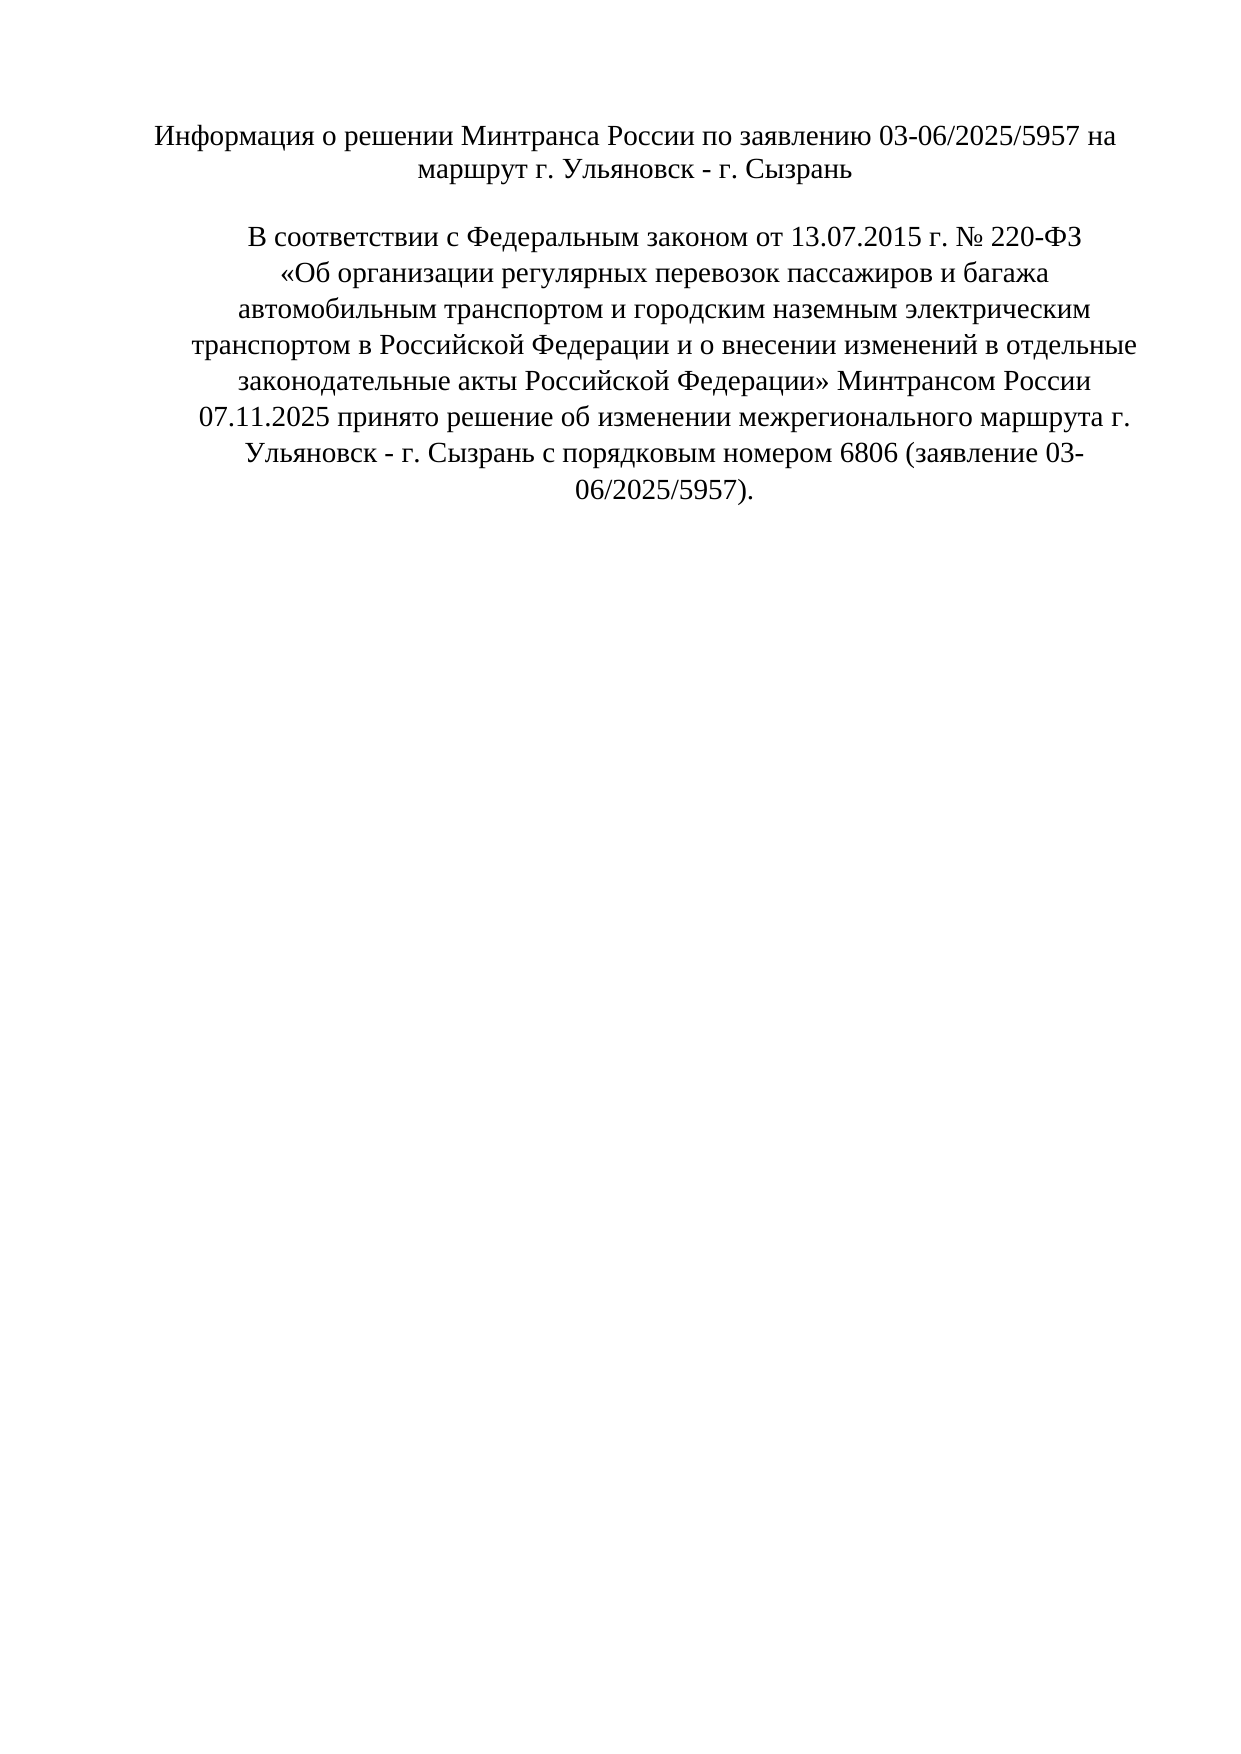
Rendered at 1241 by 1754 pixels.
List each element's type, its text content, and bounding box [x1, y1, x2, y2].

text В соответствии с Федеральным законом от 13.07.2015 г. № 220-ФЗ «Об организации регулярных перевозок пассажиров и багажа автомобильным транспортом и городским наземным электрическим транспортом в Российской Федерации и о внесении изменений в отдельные законодательные акты Российской Федерации» Минтрансом России 07.11.2025 принято решение об изменении межрегионального маршрута г. Ульяновск - г. Сызрань с порядковым номером 6806 (заявление 03-06/2025/5957). [177, 219, 1152, 505]
text Информация о решении Минтранса России по заявлению 03-06/2025/5957 на маршрут г. Ульяновск - г. Сызрань [118, 118, 1152, 185]
